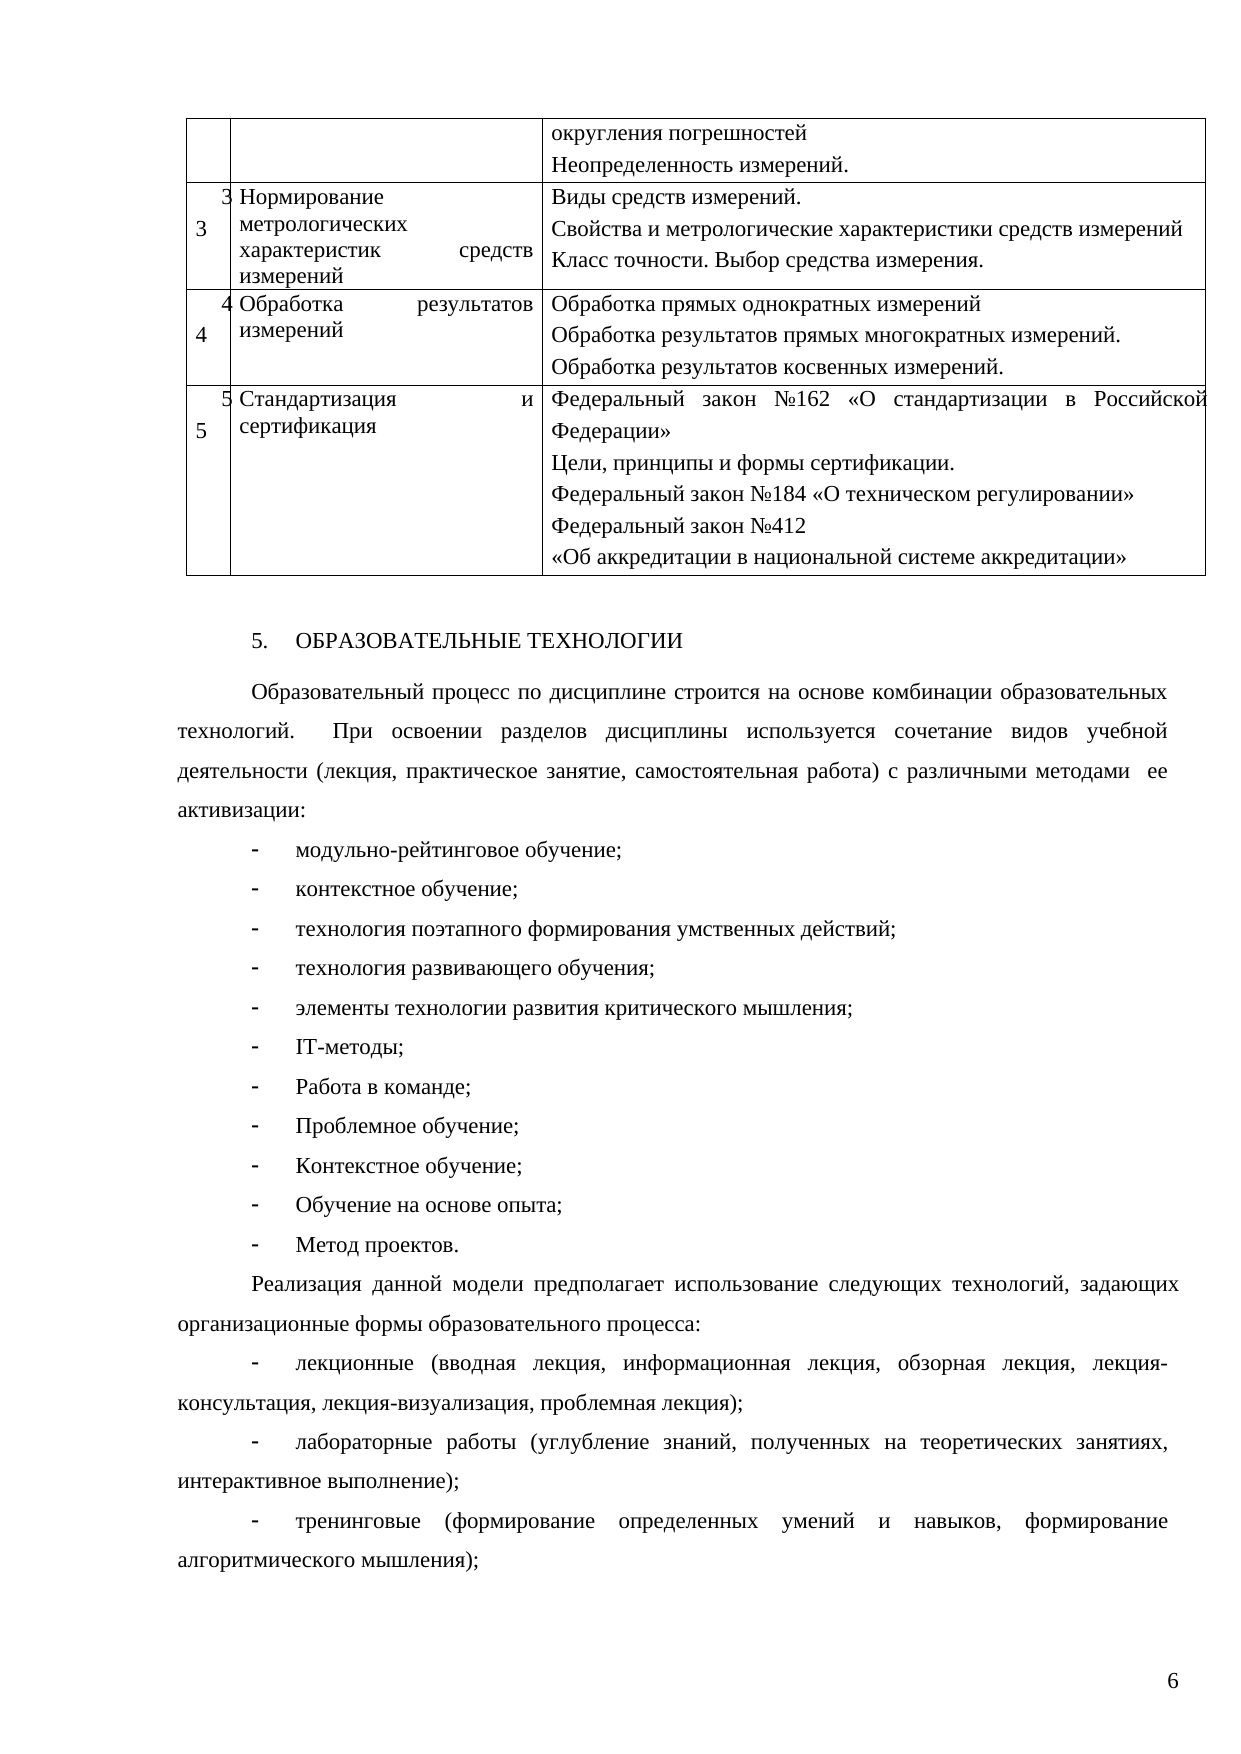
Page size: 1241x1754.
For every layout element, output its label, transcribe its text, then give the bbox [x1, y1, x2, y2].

table_cell Обработка прямых однократных измерений Обработка результатов прямых многократных измерений. Обработка результатов косвенных измерений. [543, 290, 1205, 384]
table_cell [231, 119, 542, 182]
list Проблемное обучение; [177, 1112, 1169, 1139]
list IT-методы; [177, 1033, 1169, 1060]
text Образовательный процесс по дисциплине строится на основе комбинации образовательных технологий. При освоении разделов дисциплины используется сочетание видов учебной деятельности (лекция, практическое занятие, самостоятельная работа) с различными методами ее активизации: [177, 678, 1169, 823]
table_cell 55 [187, 386, 230, 575]
list тренинговые (формирование определенных умений и навыков, формирование алгоритмического мышления); [177, 1507, 1169, 1573]
table_cell 33 [187, 183, 230, 289]
text Реализация данной модели предполагает использование следующих технологий, задающих организационные формы образовательного процесса: [177, 1270, 1181, 1336]
list Контекстное обучение; [177, 1152, 1169, 1178]
table_cell Федеральный закон №162 «О стандартизации в Российской Федерации» Цели, принципы и формы сертификации. Федеральный закон №184 «О техническом регулировании» Федеральный закон №412 «Об аккредитации в национальной системе аккредитации» [543, 386, 1205, 575]
table_cell Обработка результатов измерений [231, 290, 542, 384]
table_cell Стандартизация и сертификация [231, 386, 542, 575]
table_cell 44 [187, 290, 230, 384]
list ОБРАЗОВАТЕЛЬНЫЕ ТЕХНОЛОГИИ [177, 627, 1169, 653]
list лабораторные работы (углубление знаний, полученных на теоретических занятиях, интерактивное выполнение); [177, 1428, 1169, 1494]
list Работа в команде; [177, 1073, 1169, 1099]
list модульно-рейтинговое обучение; [177, 836, 1169, 862]
list Обучение на основе опыта; [177, 1191, 1169, 1218]
list лекционные (вводная лекция, информационная лекция, обзорная лекция, лекция-консультация, лекция-визуализация, проблемная лекция); [177, 1349, 1169, 1415]
table_cell 22 [187, 119, 230, 182]
list технология поэтапного формирования умственных действий; [177, 915, 1169, 941]
list Метод проектов. [177, 1231, 1169, 1257]
table_cell Нормирование метрологических характеристик средств измерений [231, 183, 542, 289]
list технология развивающего обучения; [177, 954, 1169, 981]
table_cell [543, 119, 1205, 182]
table_cell Виды средств измерений. Свойства и метрологические характеристики средств измерений Класс точности. Выбор средства измерения. [543, 183, 1205, 289]
list контекстное обучение; [177, 875, 1169, 902]
list элементы технологии развития критического мышления; [177, 994, 1169, 1020]
